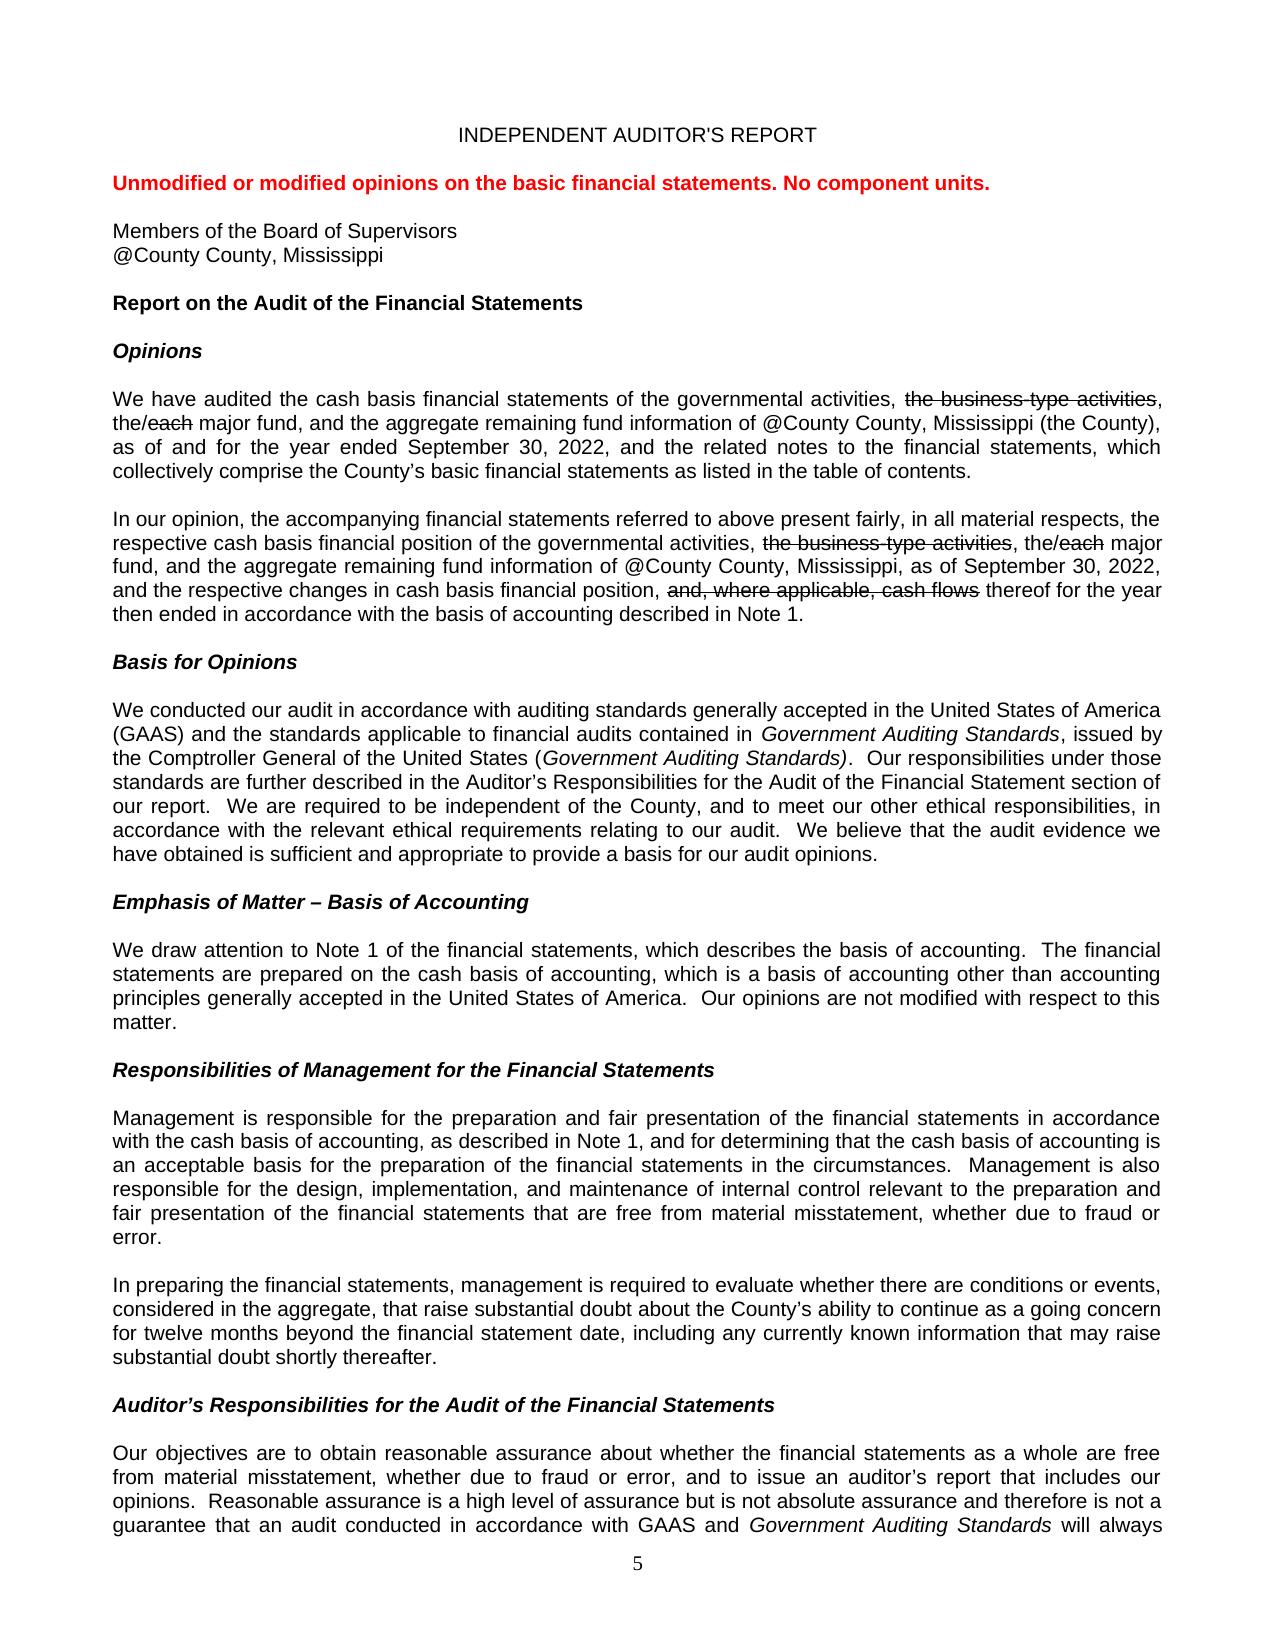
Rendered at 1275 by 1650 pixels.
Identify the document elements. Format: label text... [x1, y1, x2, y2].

text @County County, Mississippi [112, 243, 1162, 267]
text Report on the Audit of the Financial Statements [112, 291, 1162, 315]
text In our opinion, the accompanying financial statements referred to above present fairly, in all material respects, the respective cash basis financial position of the governmental activities, the business-type activities, the/each major fund, and the aggregate remaining fund information of @County County, Mississippi, as of September 30, 2022, and the respective changes in cash basis financial position, and, where applicable, cash flows thereof for the year then ended in accordance with the basis of accounting described in Note 1. [112, 506, 1162, 626]
text We have audited the cash basis financial statements of the governmental activities, the business-type activities, the/each major fund, and the aggregate remaining fund information of @County County, Mississippi (the County), as of and for the year ended September 30, 2022, and the related notes to the financial statements, which collectively comprise the County’s basic financial statements as listed in the table of contents. [112, 387, 1162, 482]
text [112, 1441, 1162, 1537]
text Unmodified or modified opinions on the basic financial statements. No component units. [112, 171, 1162, 195]
text Opinions [112, 339, 1162, 363]
text Auditor’s Responsibilities for the Audit of the Financial Statements [112, 1393, 1162, 1417]
text In preparing the financial statements, management is required to evaluate whether there are conditions or events, considered in the aggregate, that raise substantial doubt about the County’s ability to continue as a going concern for twelve months beyond the financial statement date, including any currently known information that may raise substantial doubt shortly thereafter. [112, 1273, 1162, 1369]
text Members of the Board of Supervisors [112, 219, 1162, 243]
text We conducted our audit in accordance with auditing standards generally accepted in the United States of America (GAAS) and the standards applicable to financial audits contained in Government Auditing Standards, issued by the Comptroller General of the United States (Government Auditing Standards). Our responsibilities under those standards are further described in the Auditor’s Responsibilities for the Audit of the Financial Statement section of our report. We are required to be independent of the County, and to meet our other ethical responsibilities, in accordance with the relevant ethical requirements relating to our audit. We believe that the audit evidence we have obtained is sufficient and appropriate to provide a basis for our audit opinions. [112, 698, 1162, 866]
text We draw attention to Note 1 of the financial statements, which describes the basis of accounting. The financial statements are prepared on the cash basis of accounting, which is a basis of accounting other than accounting principles generally accepted in the United States of America. Our opinions are not modified with respect to this matter. [112, 938, 1162, 1033]
text Responsibilities of Management for the Financial Statements [112, 1057, 1162, 1081]
text Emphasis of Matter – Basis of Accounting [112, 890, 1162, 914]
text Basis for Opinions [112, 650, 1162, 674]
subtitle INDEPENDENT AUDITOR'S REPORT [112, 123, 1162, 147]
text Management is responsible for the preparation and fair presentation of the financial statements in accordance with the cash basis of accounting, as described in Note 1, and for determining that the cash basis of accounting is an acceptable basis for the preparation of the financial statements in the circumstances. Management is also responsible for the design, implementation, and maintenance of internal control relevant to the preparation and fair presentation of the financial statements that are free from material misstatement, whether due to fraud or error. [112, 1105, 1162, 1249]
